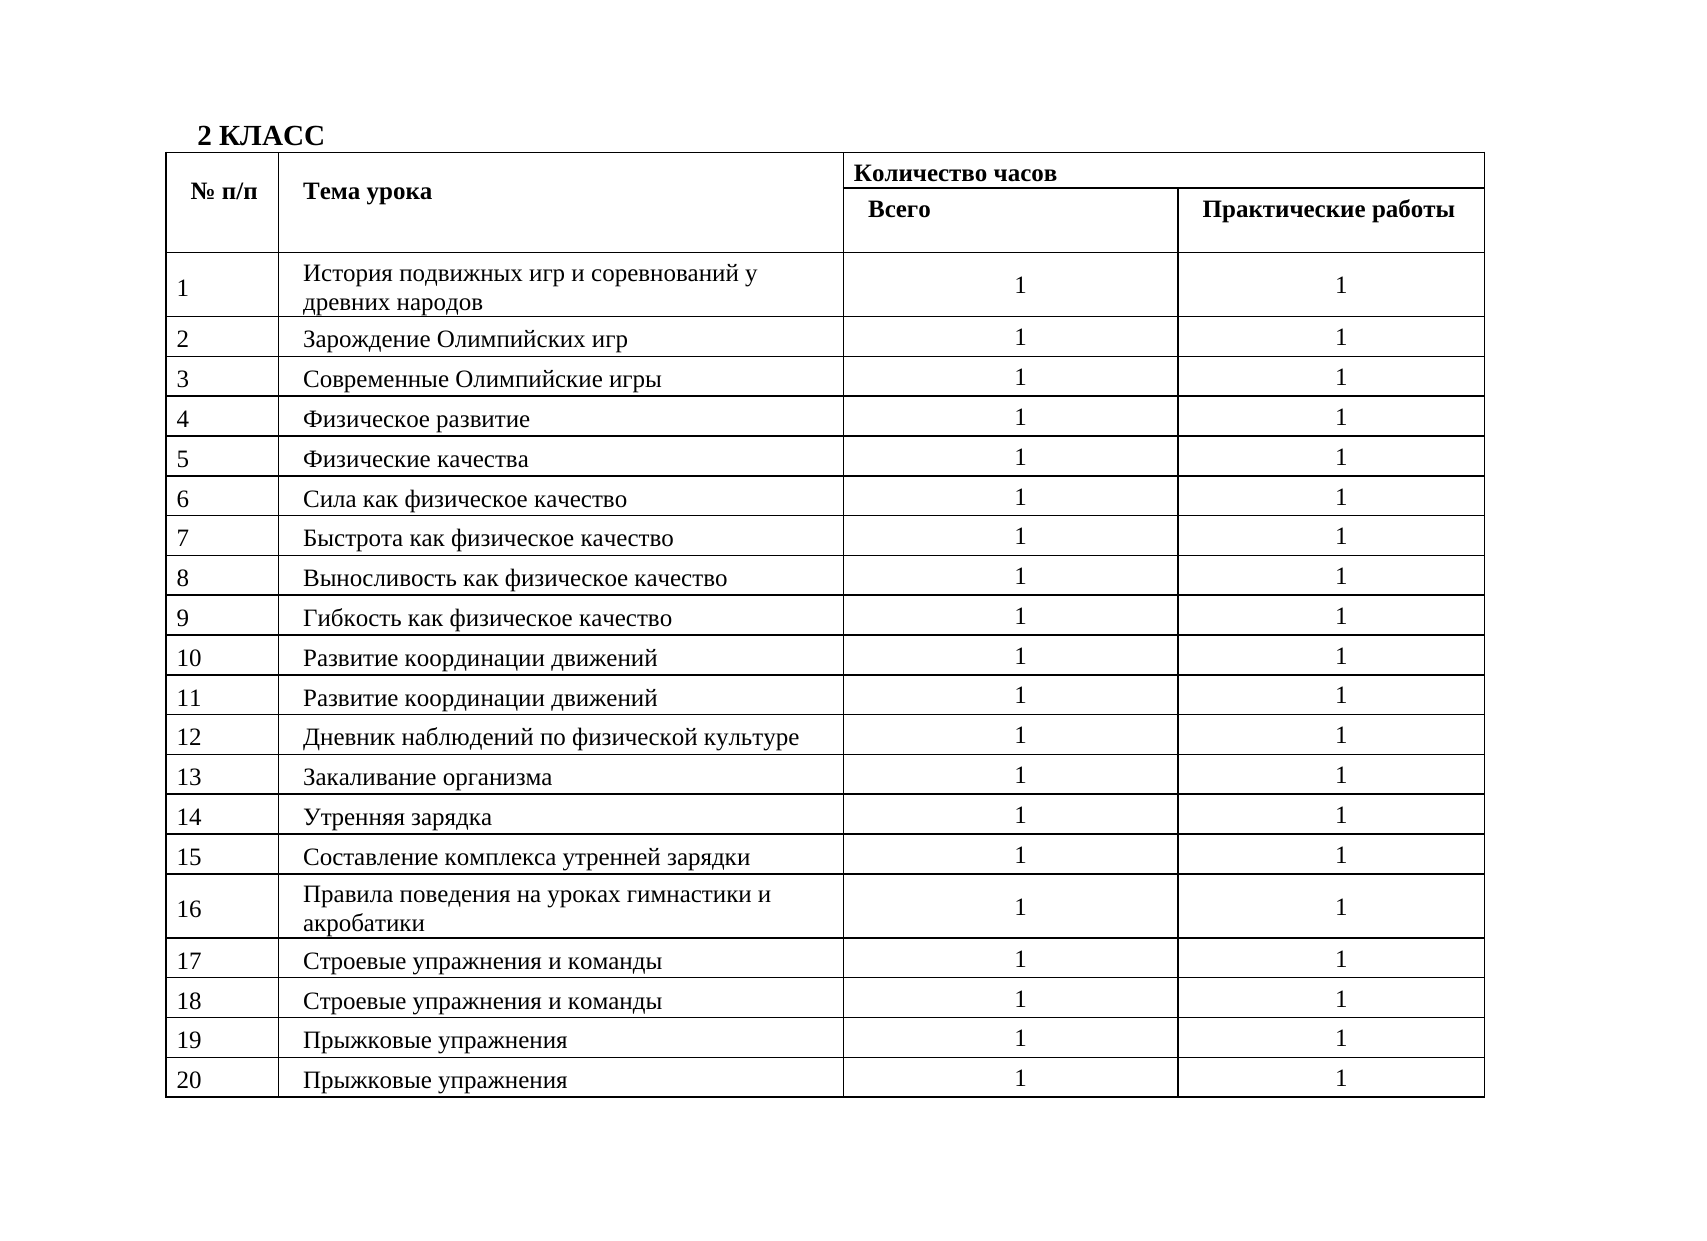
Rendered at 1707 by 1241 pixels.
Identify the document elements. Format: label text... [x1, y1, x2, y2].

table_cell 1 [844, 676, 1177, 714]
table_cell 1 [1179, 357, 1484, 395]
table_cell 1 [1179, 253, 1484, 316]
table_cell 1 [1179, 1018, 1484, 1056]
table_cell 5 [167, 437, 278, 475]
table_cell 12 [167, 715, 278, 753]
table_cell 1 [1179, 397, 1484, 435]
table_cell Строевые упражнения и команды [279, 939, 843, 977]
table_cell 1 [1179, 795, 1484, 833]
table_cell 10 [167, 636, 278, 674]
table_cell 4 [167, 397, 278, 435]
table_cell Правила поведения на уроках гимнастики и акробатики [279, 875, 843, 937]
table_cell 16 [167, 875, 278, 937]
table_cell Закаливание организма [279, 755, 843, 793]
table_cell 9 [167, 596, 278, 634]
table_cell 1 [844, 556, 1177, 594]
table_cell 8 [167, 556, 278, 594]
table_cell 20 [167, 1058, 278, 1096]
table_cell 19 [167, 1018, 278, 1056]
table_cell 1 [844, 1018, 1177, 1056]
table_cell Практические работы [1179, 189, 1484, 251]
table_cell 1 [844, 939, 1177, 977]
table_cell 1 [1179, 516, 1484, 554]
table_cell 1 [844, 636, 1177, 674]
table_cell 3 [167, 357, 278, 395]
table_cell 1 [1179, 1058, 1484, 1096]
table_cell 14 [167, 795, 278, 833]
table_cell 17 [167, 939, 278, 977]
table_cell 1 [1179, 875, 1484, 937]
table_cell Выносливость как физическое качество [279, 556, 843, 594]
table_cell 1 [1179, 437, 1484, 475]
table_cell Зарождение Олимпийских игр [279, 317, 843, 356]
table_cell 18 [167, 978, 278, 1017]
table_cell Составление комплекса утренней зарядки [279, 835, 843, 873]
table_cell 1 [1179, 939, 1484, 977]
table_cell Физические качества [279, 437, 843, 475]
table_cell Гибкость как физическое качество [279, 596, 843, 634]
table_cell 1 [844, 317, 1177, 356]
table_cell 1 [1179, 676, 1484, 714]
table_cell 1 [844, 715, 1177, 753]
table_cell 1 [844, 1058, 1177, 1096]
table_cell 2 [167, 317, 278, 356]
table_cell 1 [844, 477, 1177, 515]
table_cell 1 [844, 516, 1177, 554]
table_cell Утренняя зарядка [279, 795, 843, 833]
table_cell Быстрота как физическое качество [279, 516, 843, 554]
table_cell 1 [167, 253, 278, 316]
table_cell 1 [1179, 596, 1484, 634]
table_cell 11 [167, 676, 278, 714]
table_cell 15 [167, 835, 278, 873]
table_cell 1 [844, 875, 1177, 937]
table_header № п/п [167, 153, 278, 251]
table_cell Физическое развитие [279, 397, 843, 435]
table_cell Сила как физическое качество [279, 477, 843, 515]
table_cell История подвижных игр и соревнований у древних народов [279, 253, 843, 316]
text 2 КЛАСС [190, 118, 1618, 152]
table_cell 1 [1179, 835, 1484, 873]
table_cell 6 [167, 477, 278, 515]
table_header Тема урока [279, 153, 843, 251]
table_cell 1 [1179, 556, 1484, 594]
table_cell Развитие координации движений [279, 676, 843, 714]
table_cell 1 [1179, 978, 1484, 1017]
table_cell Строевые упражнения и команды [279, 978, 843, 1017]
table_cell 1 [1179, 317, 1484, 356]
table_cell 1 [844, 357, 1177, 395]
table_header Количество часов [844, 153, 1484, 187]
table_cell 1 [844, 835, 1177, 873]
table_cell 1 [844, 978, 1177, 1017]
table_cell Дневник наблюдений по физической культуре [279, 715, 843, 753]
table_cell 1 [1179, 755, 1484, 793]
table_cell 1 [1179, 715, 1484, 753]
table_cell 1 [844, 253, 1177, 316]
table_cell 13 [167, 755, 278, 793]
table_cell 7 [167, 516, 278, 554]
table_cell Прыжковые упражнения [279, 1018, 843, 1056]
table_cell Всего [844, 189, 1177, 251]
table_cell 1 [844, 795, 1177, 833]
table_cell 1 [1179, 477, 1484, 515]
table_cell 1 [844, 397, 1177, 435]
table_cell Прыжковые упражнения [279, 1058, 843, 1096]
table_cell Современные Олимпийские игры [279, 357, 843, 395]
table_cell Развитие координации движений [279, 636, 843, 674]
table_cell 1 [844, 437, 1177, 475]
table_cell 1 [844, 596, 1177, 634]
table_cell 1 [844, 755, 1177, 793]
table_cell 1 [1179, 636, 1484, 674]
